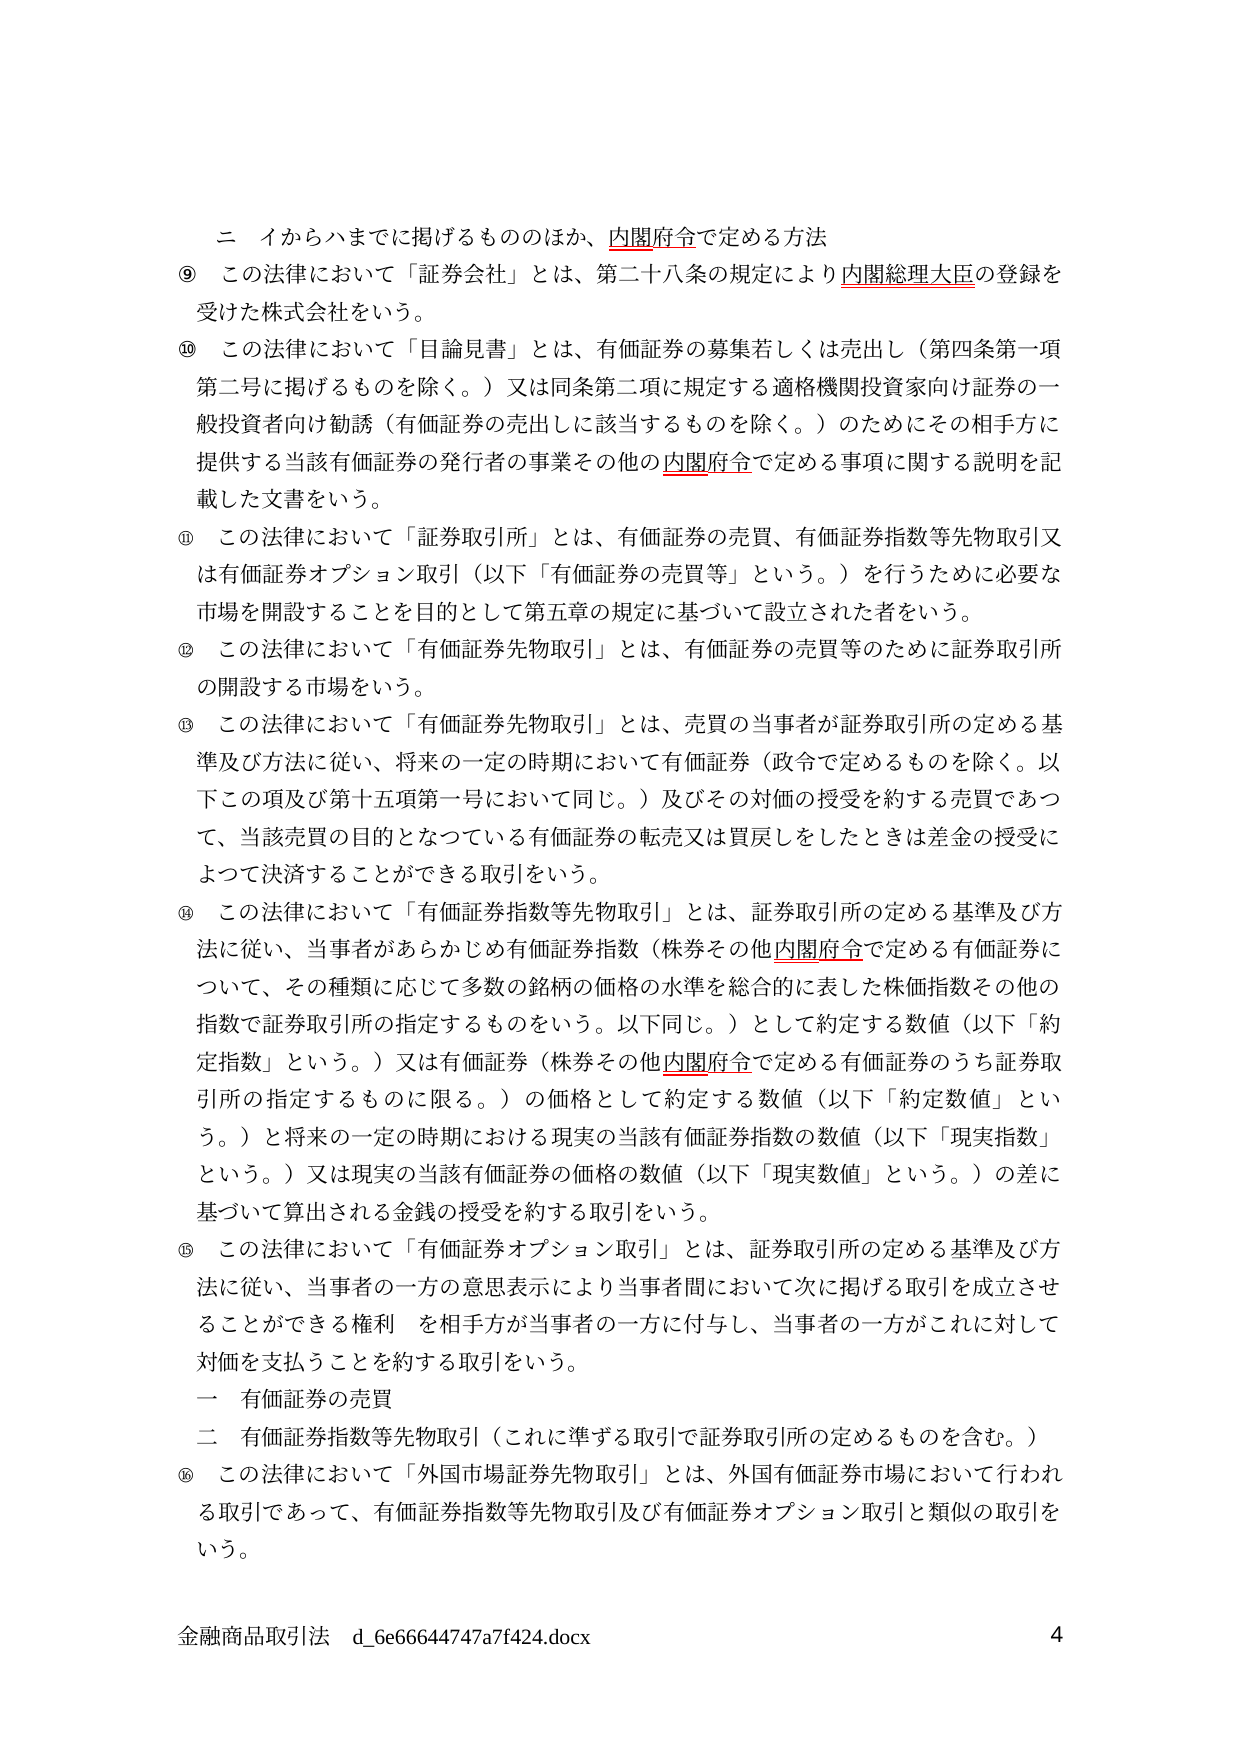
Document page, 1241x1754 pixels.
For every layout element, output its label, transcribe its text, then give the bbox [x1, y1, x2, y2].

text 二 有価証券指数等先物取引（これに準ずる取引で証券取引所の定めるものを含む。） [196, 1417, 1063, 1454]
text ⑬ この法律において「有価証券先物取引」とは、売買の当事者が証券取引所の定める基準及び方法に従い、将来の一定の時期において有価証券（政令で定めるものを除く。以下この項及び第十五項第一号において同じ。）及びその対価の授受を約する売買であつて、当該売買の目的となつている有価証券の転売又は買戻しをしたときは差金の授受によつて決済することができる取引をいう。 [177, 704, 1063, 892]
text ⑭ この法律において「有価証券指数等先物取引」とは、証券取引所の定める基準及び方法に従い、当事者があらかじめ有価証券指数（株券その他内閣府令で定める有価証券について、その種類に応じて多数の銘柄の価格の水準を総合的に表した株価指数その他の指数で証券取引所の指定するものをいう。以下同じ。）として約定する数値（以下「約定指数」という。）又は有価証券（株券その他内閣府令で定める有価証券のうち証券取引所の指定するものに限る。）の価格として約定する数値（以下「約定数値」という。）と将来の一定の時期における現実の当該有価証券指数の数値（以下「現実指数」という。）又は現実の当該有価証券の価格の数値（以下「現実数値」という。）の差に基づいて算出される金銭の授受を約する取引をいう。 [177, 892, 1063, 1229]
text ⑪ この法律において「証券取引所」とは、有価証券の売買、有価証券指数等先物取引又は有価証券オプション取引（以下「有価証券の売買等」という。）を行うために必要な市場を開設することを目的として第五章の規定に基づいて設立された者をいう。 [177, 517, 1063, 629]
text ⑩ この法律において「目論見書」とは、有価証券の募集若しくは売出し（第四条第一項第二号に掲げるものを除く。）又は同条第二項に規定する適格機関投資家向け証券の一般投資者向け勧誘（有価証券の売出しに該当するものを除く。）のためにその相手方に提供する当該有価証券の発行者の事業その他の内閣府令で定める事項に関する説明を記載した文書をいう。 [177, 329, 1063, 517]
text ⑯ この法律において「外国市場証券先物取引」とは、外国有価証券市場において行われる取引であって、有価証券指数等先物取引及び有価証券オプション取引と類似の取引をいう。 [177, 1454, 1063, 1567]
text ⑨ この法律において「証券会社」とは、第二十八条の規定により内閣総理大臣の登録を受けた株式会社をいう。 [177, 254, 1063, 329]
text 一 有価証券の売買 [196, 1379, 1063, 1417]
text ニ イからハまでに掲げるもののほか、内閣府令で定める方法 [215, 217, 1063, 254]
text ⑮ この法律において「有価証券オプション取引」とは、証券取引所の定める基準及び方法に従い、当事者の一方の意思表示により当事者間において次に掲げる取引を成立させることができる権利 を相手方が当事者の一方に付与し、当事者の一方がこれに対して対価を支払うことを約する取引をいう。 [177, 1229, 1063, 1379]
text ⑫ この法律において「有価証券先物取引」とは、有価証券の売買等のために証券取引所の開設する市場をいう。 [177, 629, 1063, 704]
